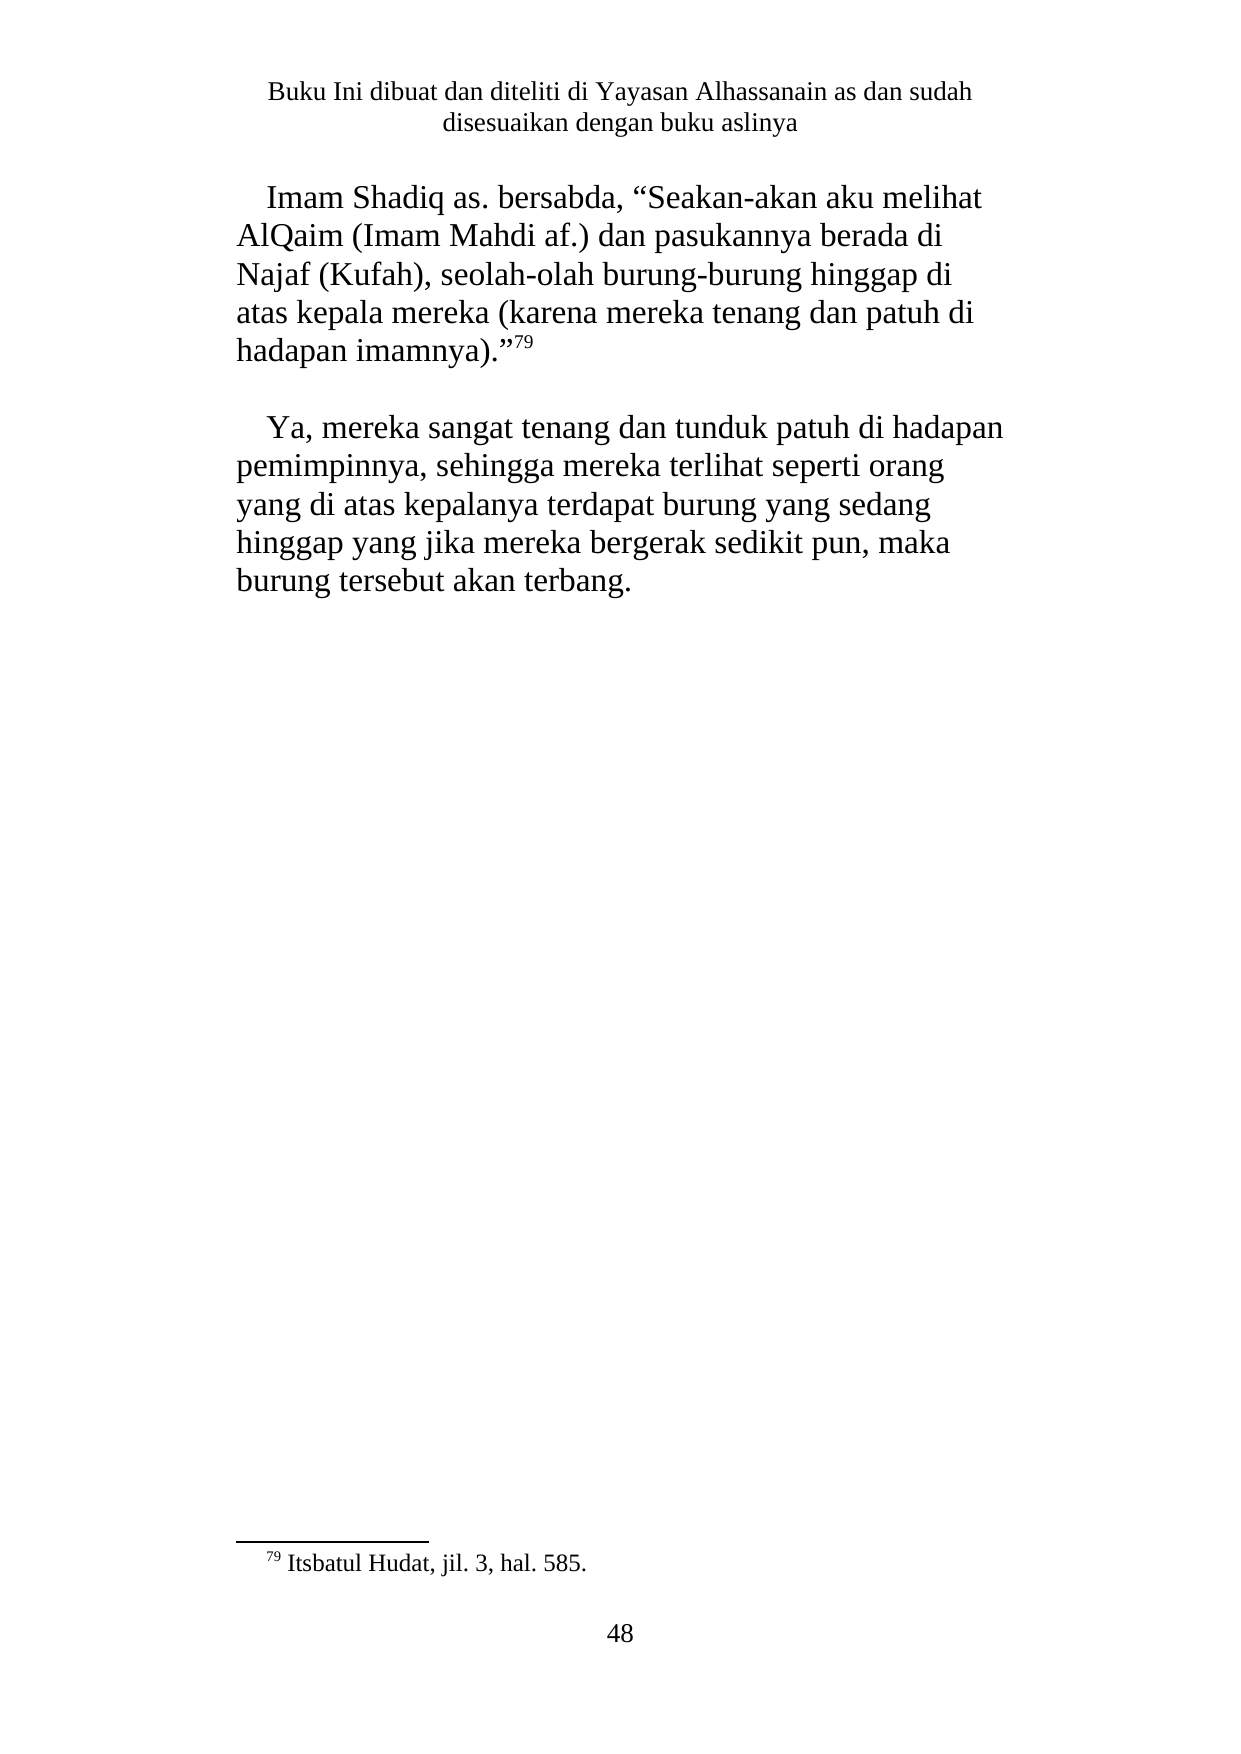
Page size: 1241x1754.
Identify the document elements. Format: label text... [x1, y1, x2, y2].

text Ya, mereka sangat tenang dan tunduk patuh di hadapan pemimpinnya, sehingga mereka terlihat seperti orang yang di atas kepalanya terdapat burung yang sedang hinggap yang jika mereka bergerak sedikit pun, maka burung tersebut akan terbang. [236, 407, 1004, 599]
text Imam Shadiq as. bersabda, “Seakan-akan aku melihat AlQaim (Imam Mahdi af.) dan pasukannya berada di Najaf (Kufah), seolah-olah burung-burung hinggap di atas kepala mereka (karena mereka tenang dan patuh di hadapan imamnya).” [236, 177, 1004, 369]
